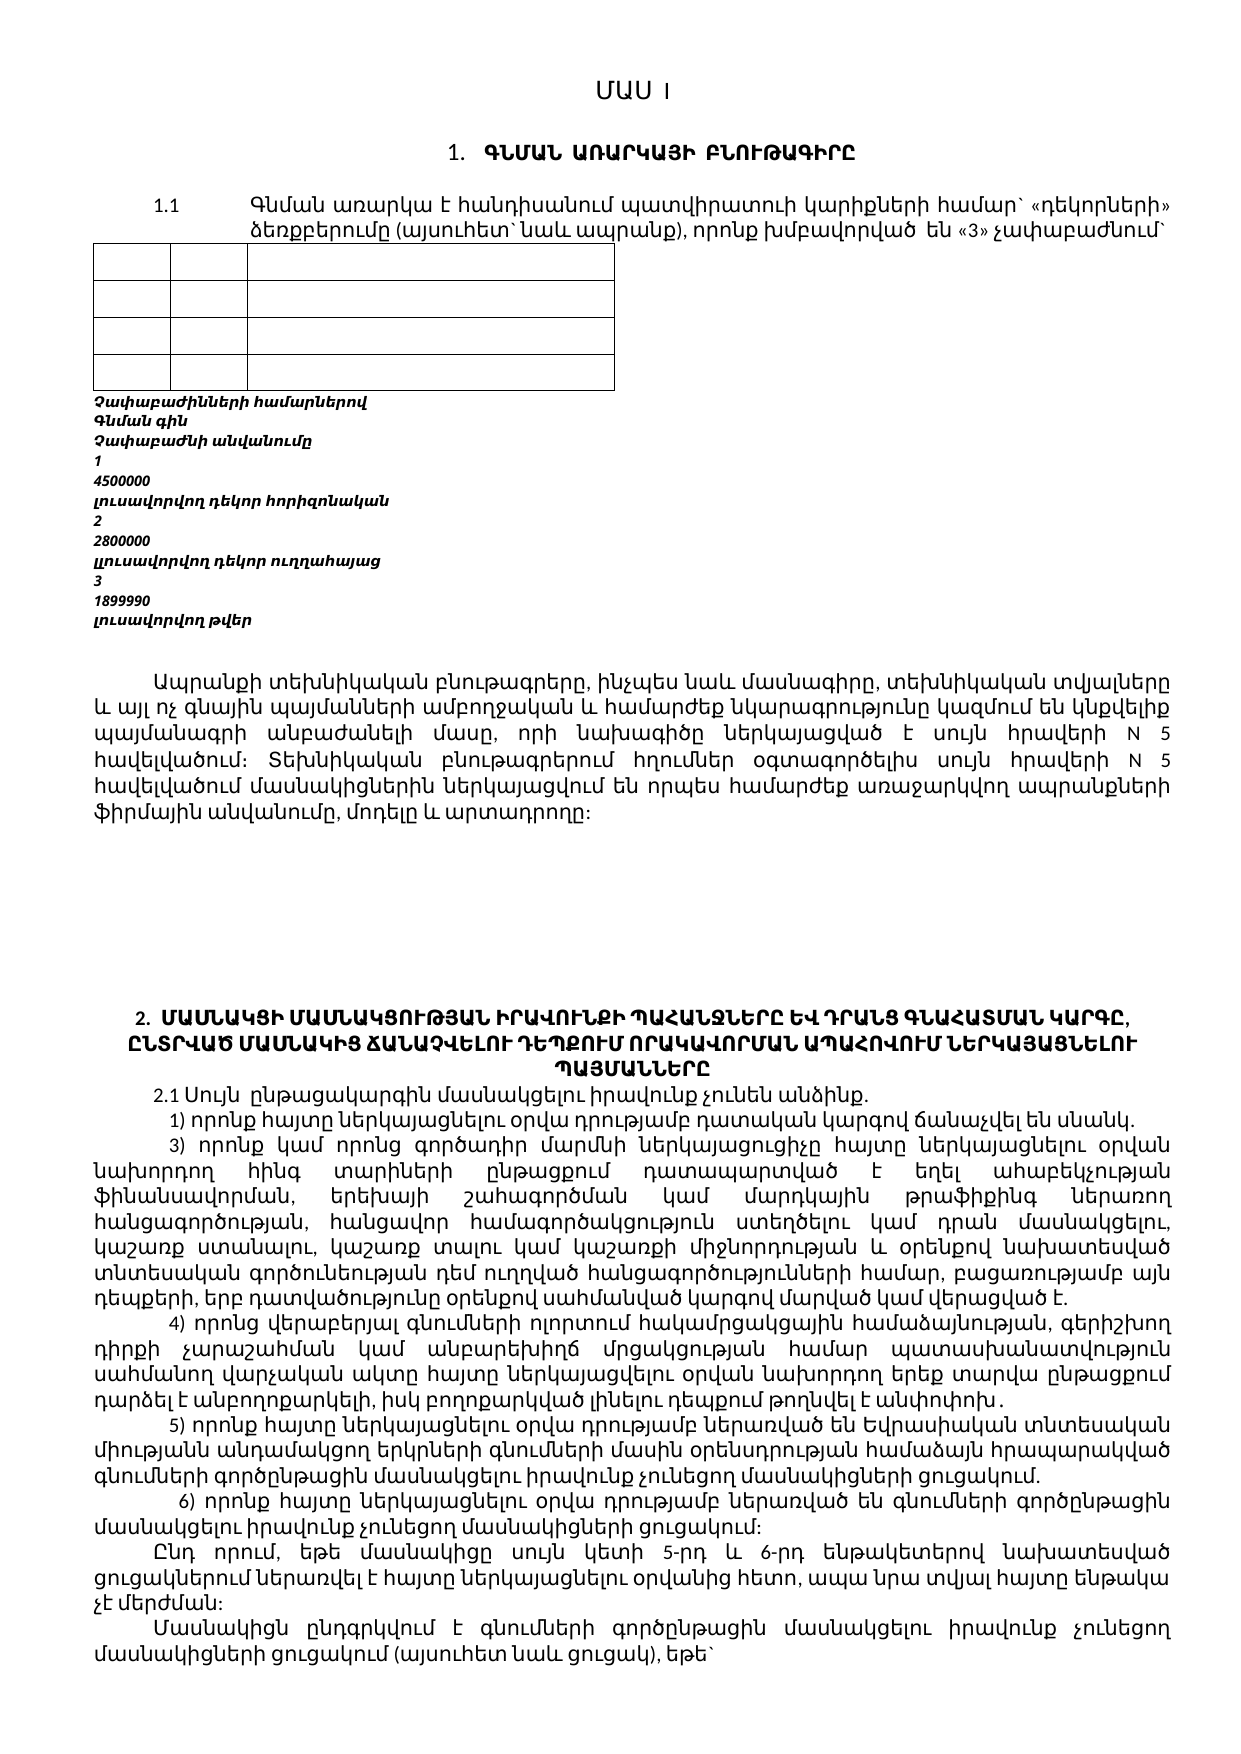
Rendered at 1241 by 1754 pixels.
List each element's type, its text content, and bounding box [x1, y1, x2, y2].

text 6) որոնք հայտը ներկայացնելու օրվա դրությամբ ներառված են գնումների գործընթացին մասնակցելու իրավունք չունեցող մասնակիցների ցուցակում: [94, 1488, 1171, 1539]
text ՄԱՍ I [94, 75, 1171, 106]
text 3) որոնք կամ որոնց գործադիր մարմնի ներկայացուցիչը հայտը ներկայացնելու օրվան նախորդող հինգ տարիների ընթացքում դատապարտված է եղել ահաբեկչության ֆինանսավորման, երեխայի շահագործման կամ մարդկային թրաֆիքինգ ներառող հանցագործության, հանցավոր համագործակցություն ստեղծելու կամ դրան մասնակցելու, կաշառք ստանալու, կաշառք տալու կամ կաշառքի միջնորդության և օրենքով նախատեսված տնտեսական գործունեության դեմ ուղղված հանցագործությունների համար, բացառությամբ այն դեպքերի, երբ դատվածությունը օրենքով սահմանված կարգով մարված կամ վերացված է. [94, 1133, 1171, 1311]
text 5) որոնք հայտը ներկայացնելու օրվա դրությամբ ներառված են Եվրասիական տնտեսական միությանն անդամակցող երկրների գնումների մասին օրենսդրության համաձայն հրապարակված գնումների գործընթացին մասնակցելու իրավունք չունեցող մասնակիցների ցուցակում. [94, 1412, 1171, 1488]
text 2.1 Սույն ընթացակարգին մասնակցելու իրավունք չունեն անձինք. [94, 1082, 1171, 1107]
text 2. ՄԱՍՆԱԿՑԻ ՄԱՍՆԱԿՑՈՒԹՅԱՆ ԻՐԱՎՈՒՆՔԻ ՊԱՀԱՆՋՆԵՐԸ ԵՎ ԴՐԱՆՑ ԳՆԱՀԱՏՄԱՆ ԿԱՐԳԸ, ԸՆՏՐՎԱԾ ՄԱՍՆԱԿԻՑ ՃԱՆԱՉՎԵԼՈՒ ԴԵՊՔՈՒՄ ՈՐԱԿԱՎՈՐՄԱՆ ԱՊԱՀՈՎՈՒՄ ՆԵՐԿԱՅԱՑՆԵԼՈՒ ՊԱՅՄԱՆՆԵՐԸ [94, 1006, 1171, 1082]
text Ապրանքի տեխնիկական բնութագրերը, ինչպես նաև մասնագիրը, տեխնիկական տվյալները և այլ ոչ գնային պայմանների ամբողջական և համարժեք նկարագրությունը կազմում են կնքվելիք պայմանագրի անբաժանելի մասը, որի նախագիծը ներկայացված է սույն հրավերի N 5 հավելվածում։ Տեխնիկական բնութագրերում հղումներ օգտագործելիս սույն հրավերի N 5 հավելվածում մասնակիցներին ներկայացվում են որպես համարժեք առաջարկվող ապրանքների ֆիրմային անվանումը, մոդելը և արտադրողը: [94, 669, 1171, 824]
text Ընդ որում, եթե մասնակիցը սույն կետի 5-րդ և 6-րդ ենթակետերով նախատեսված ցուցակներում ներառվել է հայտը ներկայացնելու օրվանից հետո, ապա նրա տվյալ հայտը ենթակա չէ մերժման: [94, 1539, 1171, 1616]
subtitle Գնման առարկա է հանդիսանում պատվիրատուի կարիքների համար` «դեկորների» ձեռքբերումը (այսուհետ` նաև ապրանք), որոնք խմբավորված են «3» չափաբաժնում` [153, 192, 1171, 243]
text Մասնակիցն ընդգրկվում է գնումների գործընթացին մասնակցելու իրավունք չունեցող մասնակիցների ցուցակում (այսուհետ նաև ցուցակ), եթե` [94, 1616, 1171, 1666]
list ԳՆՄԱՆ ԱՌԱՐԿԱՅԻ ԲՆՈՒԹԱԳԻՐԸ [131, 136, 1171, 167]
text 1) որոնք հայտը ներկայացնելու օրվա դրությամբ դատական կարգով ճանաչվել են սնանկ. [94, 1107, 1171, 1133]
text 4) որոնց վերաբերյալ գնումների ոլորտում հակամրցակցային համաձայնության, գերիշխող դիրքի չարաշահման կամ անբարեխիղճ մրցակցության համար պատասխանատվություն սահմանող վարչական ակտը հայտը ներկայացվելու օրվան նախորդող երեք տարվա ընթացքում դարձել է անբողոքարկելի, իսկ բողոքարկված լինելու դեպքում թողնվել է անփոփոխ․ [94, 1311, 1171, 1412]
